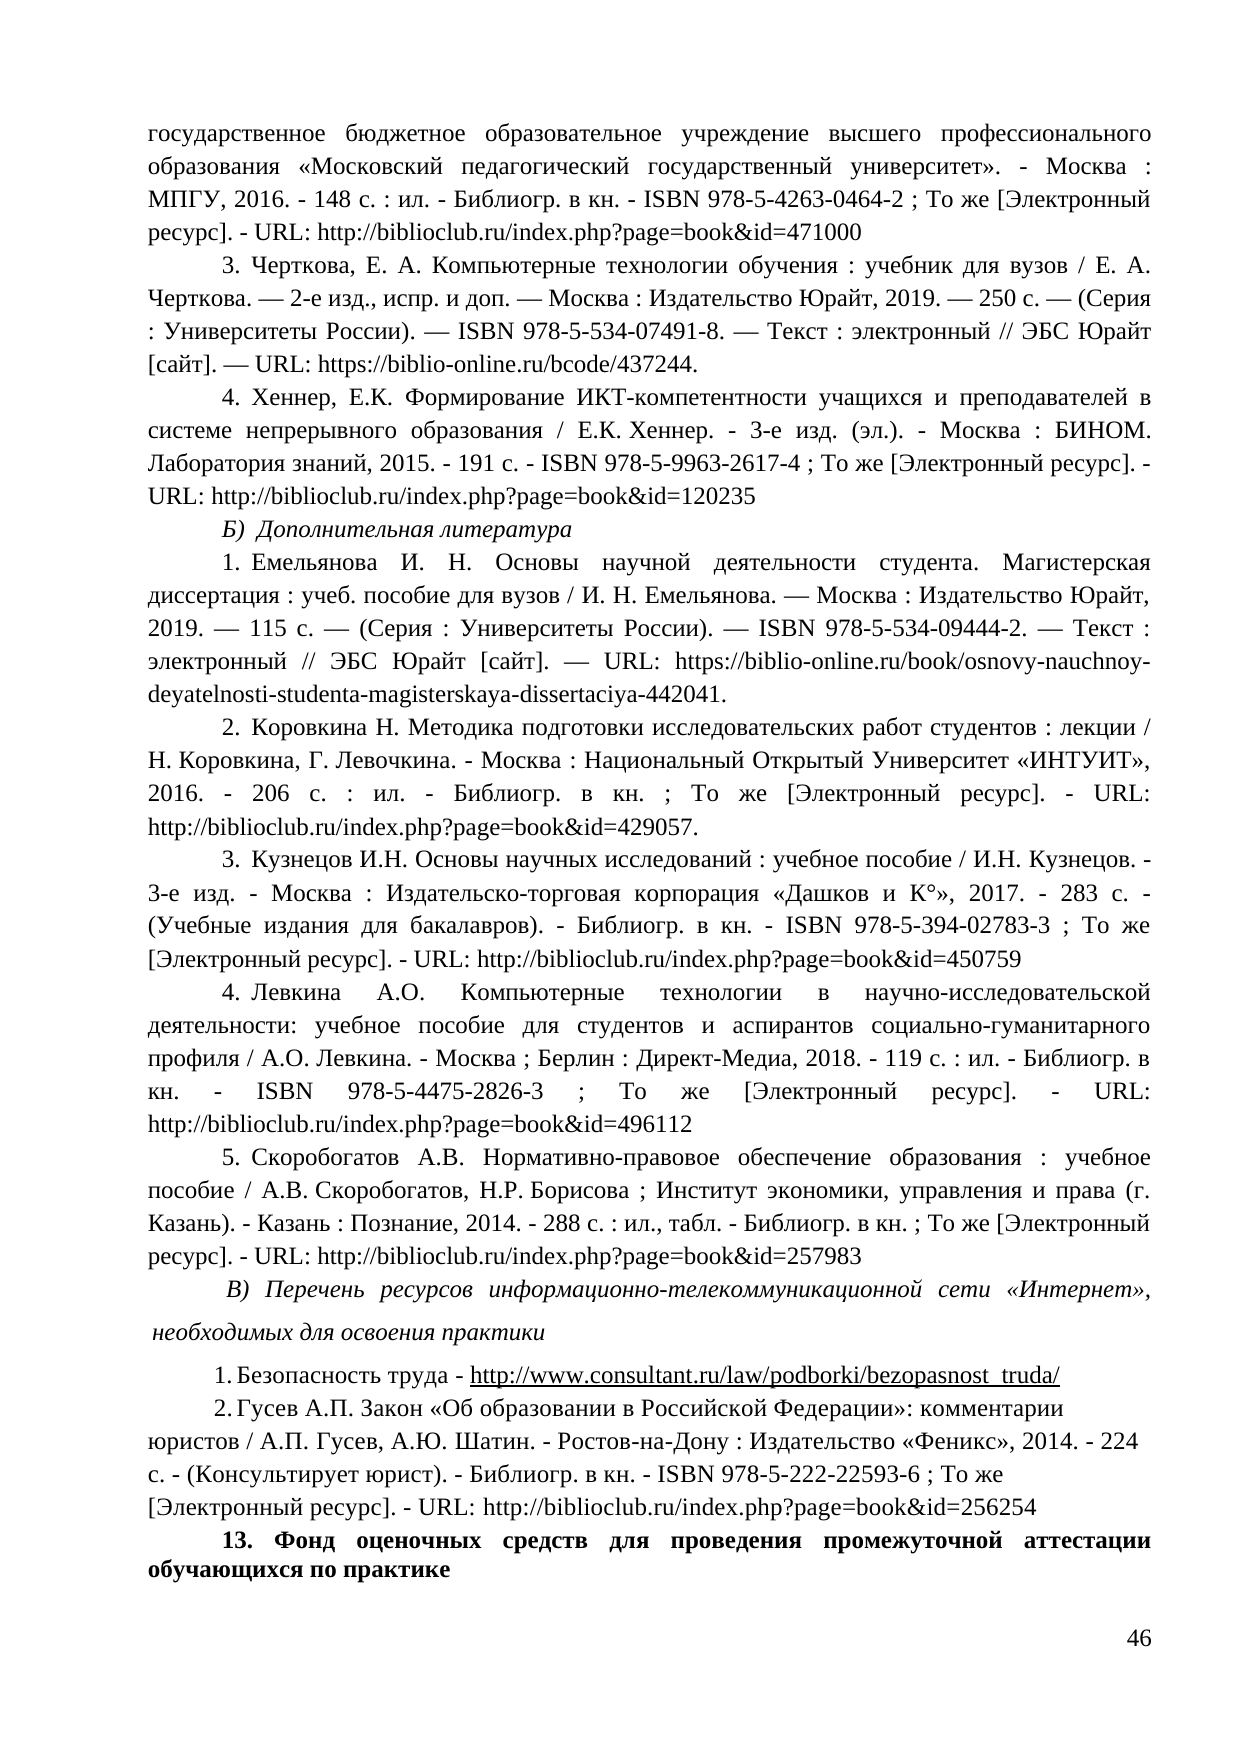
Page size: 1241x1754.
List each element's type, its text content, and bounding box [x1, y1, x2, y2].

text 13. Фонд оценочных средств для проведения промежуточной аттестации обучающихся по практике [148, 1525, 1152, 1583]
list Скоробогатов А.В. Нормативно-правовое обеспечение образования : учебное пособие / А.В. Скоробогатов, Н.Р. Борисова ; Институт экономики, управления и права (г. Казань). - Казань : Познание, 2014. - 288 с. : ил., табл. - Библиогр. в кн. ; То же [Электронный ресурс]. - URL: http://biblioclub.ru/index.php?page=book&id=257983 [148, 1142, 1152, 1269]
text В) Перечень ресурсов информационно-телекоммуникационной сети «Интернет», необходимых для освоения практики [152, 1274, 1152, 1346]
subtitle Безопасность труда - http://www.consultant.ru/law/podborki/bezopasnost_truda/ [148, 1360, 1152, 1389]
list Емельянова И. Н. Основы научной деятельности студента. Магистерская диссертация : учеб. пособие для вузов / И. Н. Емельянова. — Москва : Издательство Юрайт, 2019. — 115 с. — (Серия : Университеты России). — ISBN 978-5-534-09444-2. — Текст : электронный // ЭБС Юрайт [сайт]. — URL: https://biblio-online.ru/book/osnovy-nauchnoy-deyatelnosti-studenta-magisterskaya-dissertaciya-442041. [148, 547, 1152, 708]
list Коровкина Н. Методика подготовки исследовательских работ студентов : лекции / Н. Коровкина, Г. Левочкина. - Москва : Национальный Открытый Университет «ИНТУИТ», 2016. - 206 с. : ил. - Библиогр. в кн. ; То же [Электронный ресурс]. - URL: http://biblioclub.ru/index.php?page=book&id=429057. [148, 712, 1152, 840]
list Левкина А.О. Компьютерные технологии в научно-исследовательской деятельности: учебное пособие для студентов и аспирантов социально-гуманитарного профиля / А.О. Левкина. - Москва ; Берлин : Директ-Медиа, 2018. - 119 с. : ил. - Библиогр. в кн. - ISBN 978-5-4475-2826-3 ; То же [Электронный ресурс]. - URL: http://biblioclub.ru/index.php?page=book&id=496112 [148, 977, 1152, 1137]
list Хеннер, Е.К. Формирование ИКТ-компетентности учащихся и преподавателей в системе непрерывного образования / Е.К. Хеннер. - 3-е изд. (эл.). - Москва : БИНОМ. Лаборатория знаний, 2015. - 191 с. - ISBN 978-5-9963-2617-4 ; То же [Электронный ресурс]. - URL: http://biblioclub.ru/index.php?page=book&id=120235 [148, 382, 1152, 510]
subtitle Гусев А.П. Закон «Об образовании в Российской Федерации»: комментарии юристов / А.П. Гусев, А.Ю. Шатин. - Ростов-на-Дону : Издательство «Феникс», 2014. - 224 с. - (Консультирует юрист). - Библиогр. в кн. - ISBN 978-5-222-22593-6 ; То же [Электронный ресурс]. - URL: http://biblioclub.ru/index.php?page=book&id=256254 [148, 1393, 1152, 1521]
list Кузнецов И.Н. Основы научных исследований : учебное пособие / И.Н. Кузнецов. - 3-е изд. - Москва : Издательско-торговая корпорация «Дашков и К°», 2017. - 283 с. - (Учебные издания для бакалавров). - Библиогр. в кн. - ISBN 978-5-394-02783-3 ; То же [Электронный ресурс]. - URL: http://biblioclub.ru/index.php?page=book&id=450759 [148, 844, 1152, 972]
list Черткова, Е. А. Компьютерные технологии обучения : учебник для вузов / Е. А. Черткова. — 2-е изд., испр. и доп. — Москва : Издательство Юрайт, 2019. — 250 с. — (Серия : Университеты России). — ISBN 978-5-534-07491-8. — Текст : электронный // ЭБС Юрайт [сайт]. — URL: https://biblio-online.ru/bcode/437244. [148, 250, 1152, 378]
text Б) Дополнительная литература [148, 514, 1152, 543]
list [148, 118, 1152, 246]
